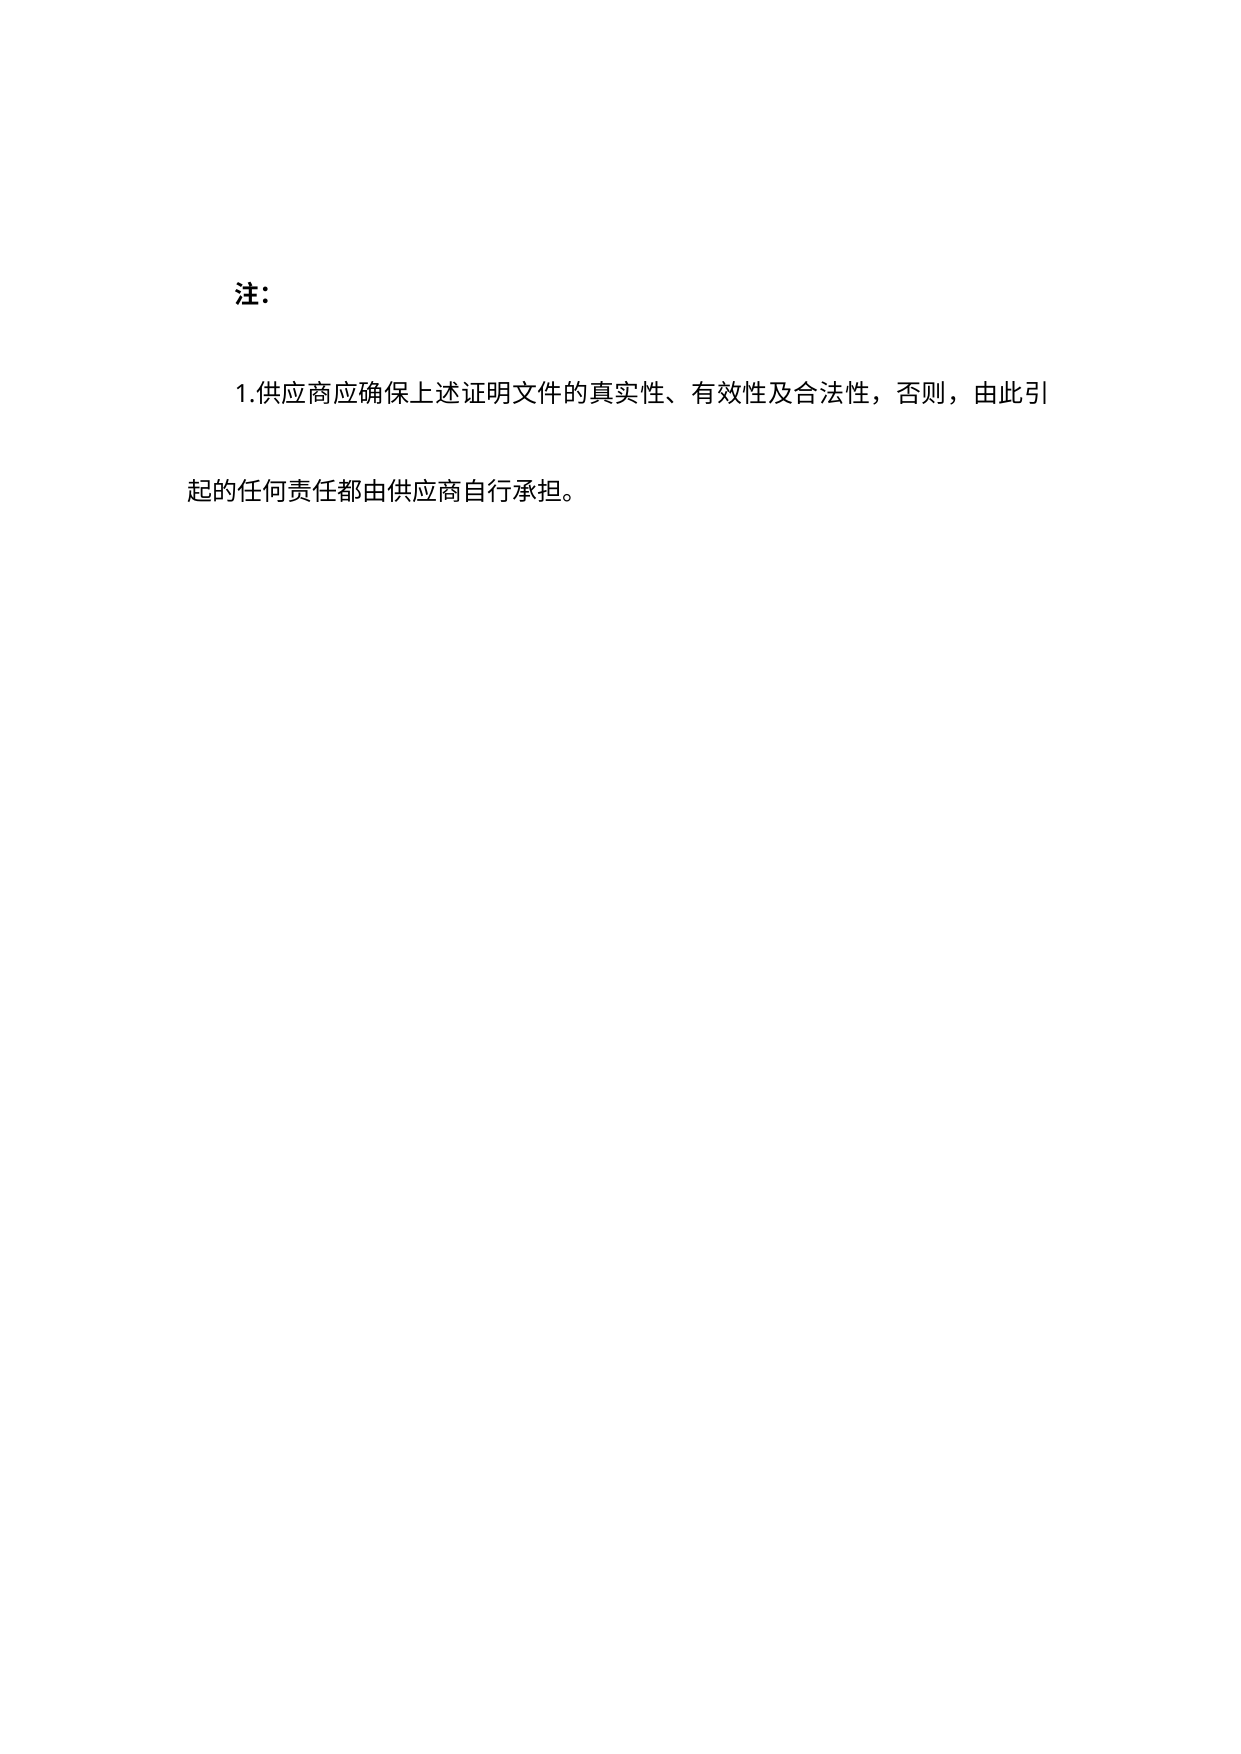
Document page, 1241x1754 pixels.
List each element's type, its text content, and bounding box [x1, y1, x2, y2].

text 注： [187, 260, 1053, 325]
text 1.供应商应确保上述证明文件的真实性、有效性及合法性，否则，由此引起的任何责任都由供应商自行承担。 [187, 359, 1053, 522]
